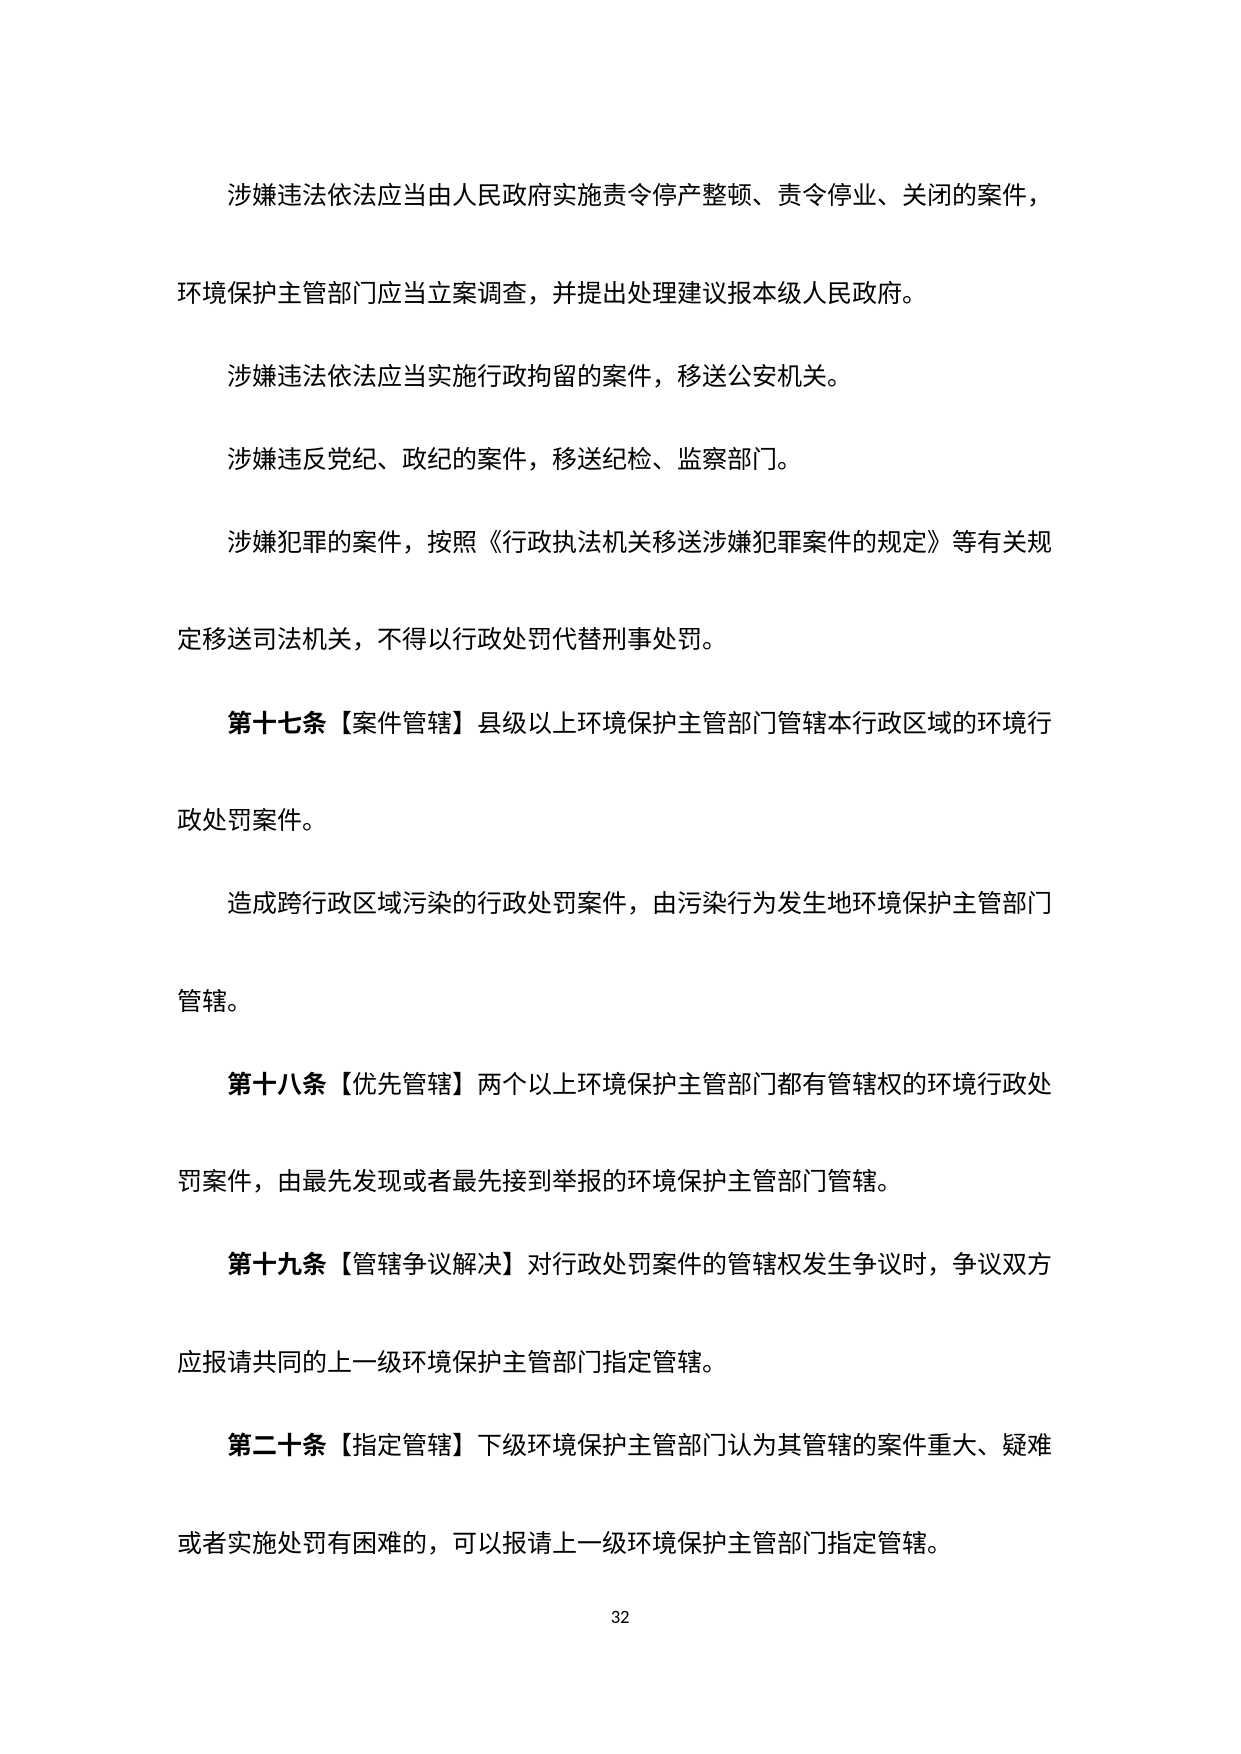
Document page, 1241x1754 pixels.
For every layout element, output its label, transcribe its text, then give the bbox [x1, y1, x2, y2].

text 第十七条【案件管辖】县级以上环境保护主管部门管辖本行政区域的环境行政处罚案件。 [177, 689, 1063, 851]
text 第十九条【管辖争议解决】对行政处罚案件的管辖权发生争议时，争议双方应报请共同的上一级环境保护主管部门指定管辖。 [177, 1231, 1063, 1393]
text 涉嫌违反党纪、政纪的案件，移送纪检、监察部门。 [177, 425, 1063, 490]
text 涉嫌违法依法应当实施行政拘留的案件，移送公安机关。 [177, 342, 1063, 407]
text 造成跨行政区域污染的行政处罚案件，由污染行为发生地环境保护主管部门管辖。 [177, 869, 1063, 1032]
text 第十八条【优先管辖】两个以上环境保护主管部门都有管辖权的环境行政处罚案件，由最先发现或者最先接到举报的环境保护主管部门管辖。 [177, 1050, 1063, 1212]
text 涉嫌违法依法应当由人民政府实施责令停产整顿、责令停业、关闭的案件，环境保护主管部门应当立案调查，并提出处理建议报本级人民政府。 [177, 161, 1063, 324]
text 涉嫌犯罪的案件，按照《行政执法机关移送涉嫌犯罪案件的规定》等有关规定移送司法机关，不得以行政处罚代替刑事处罚。 [177, 508, 1063, 671]
text 第二十条【指定管辖】下级环境保护主管部门认为其管辖的案件重大、疑难或者实施处罚有困难的，可以报请上一级环境保护主管部门指定管辖。 [177, 1411, 1063, 1574]
